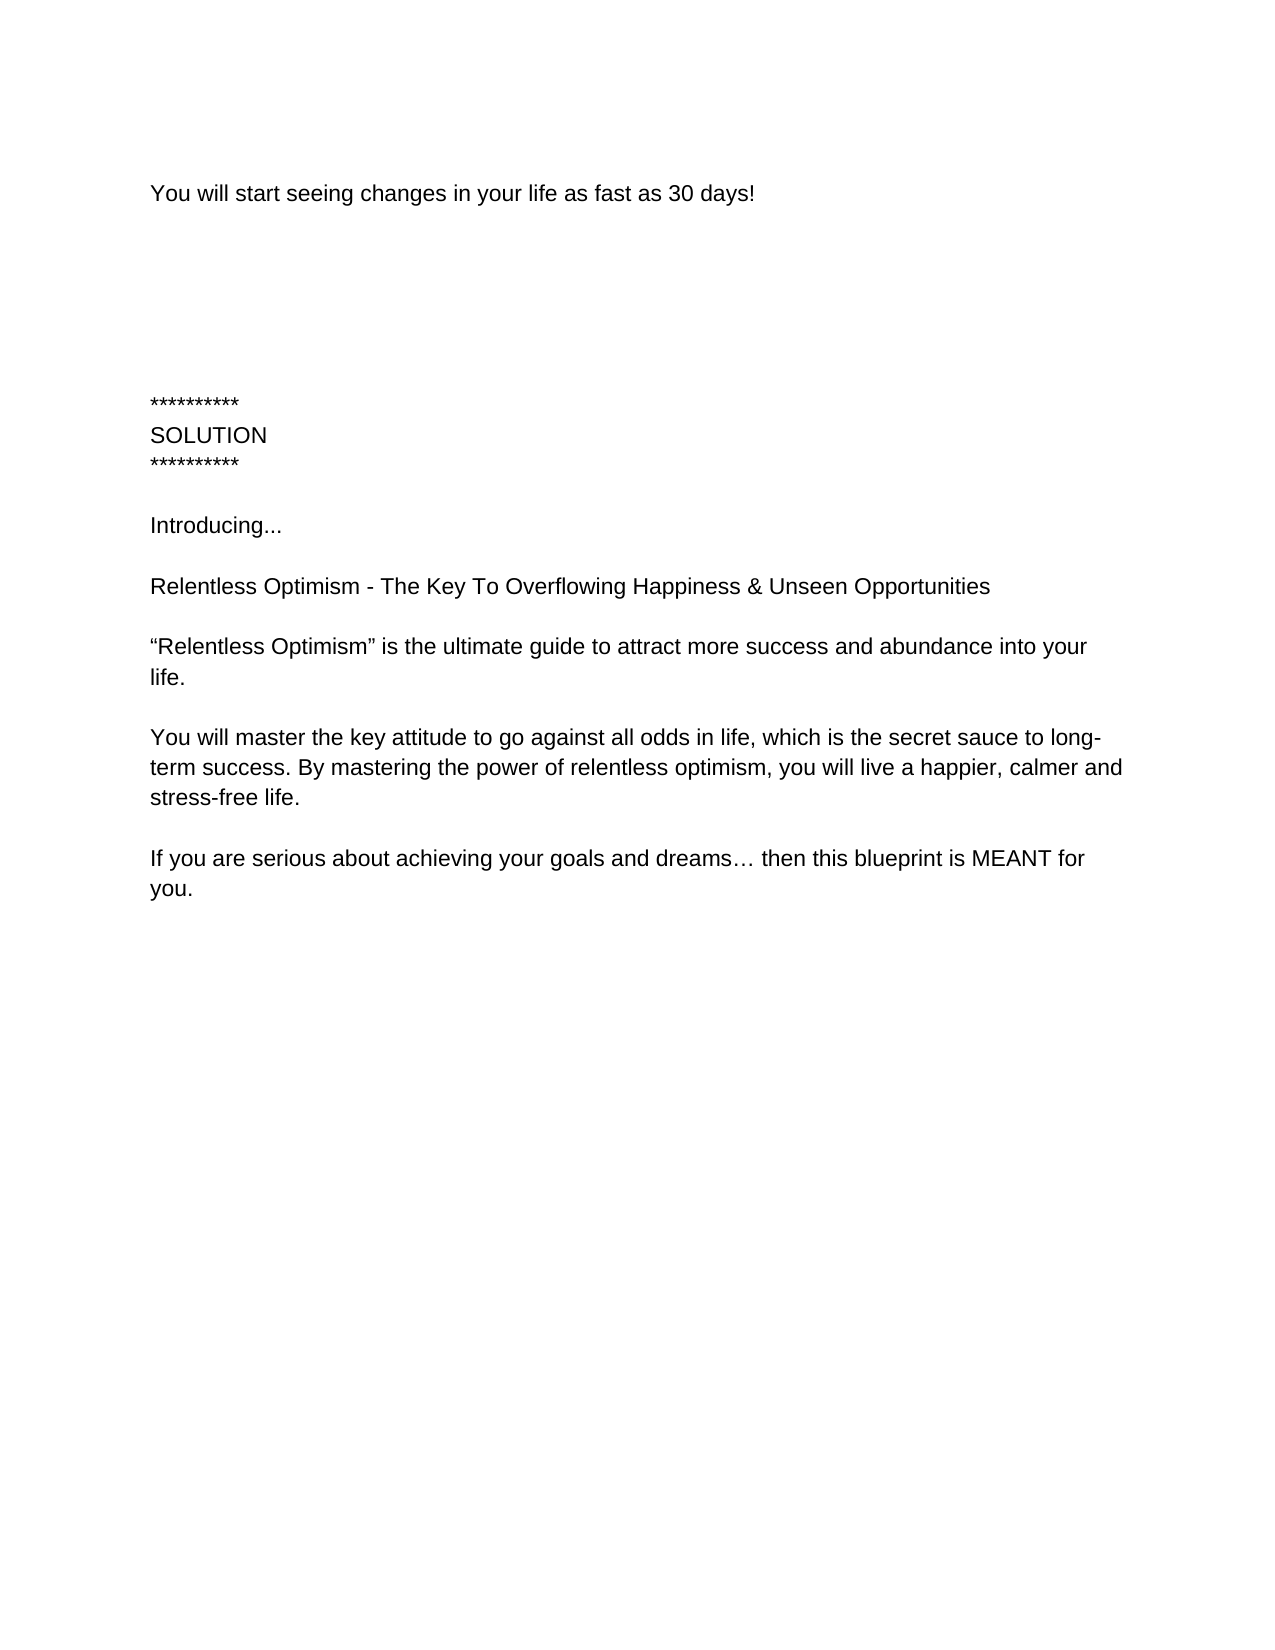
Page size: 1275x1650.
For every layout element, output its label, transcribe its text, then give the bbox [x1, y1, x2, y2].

text Relentless Optimism - The Key To Overflowing Happiness & Unseen Opportunities [150, 573, 1125, 599]
text You will master the key attitude to go against all odds in life, which is the secret sauce to long-term success. By mastering the power of relentless optimism, you will live a happier, calmer and stress-free life. [150, 724, 1125, 811]
text You will start seeing changes in your life as fast as 30 days! [150, 180, 1125, 207]
text SOLUTION [150, 422, 1125, 448]
text ********** [150, 452, 1125, 478]
text If you are serious about achieving your goals and dreams… then this blueprint is MEANT for you. [150, 845, 1125, 901]
text Introducing... [150, 512, 1125, 539]
text ********** [150, 392, 1125, 418]
text “Relentless Optimism” is the ultimate guide to attract more success and abundance into your life. [150, 633, 1125, 690]
